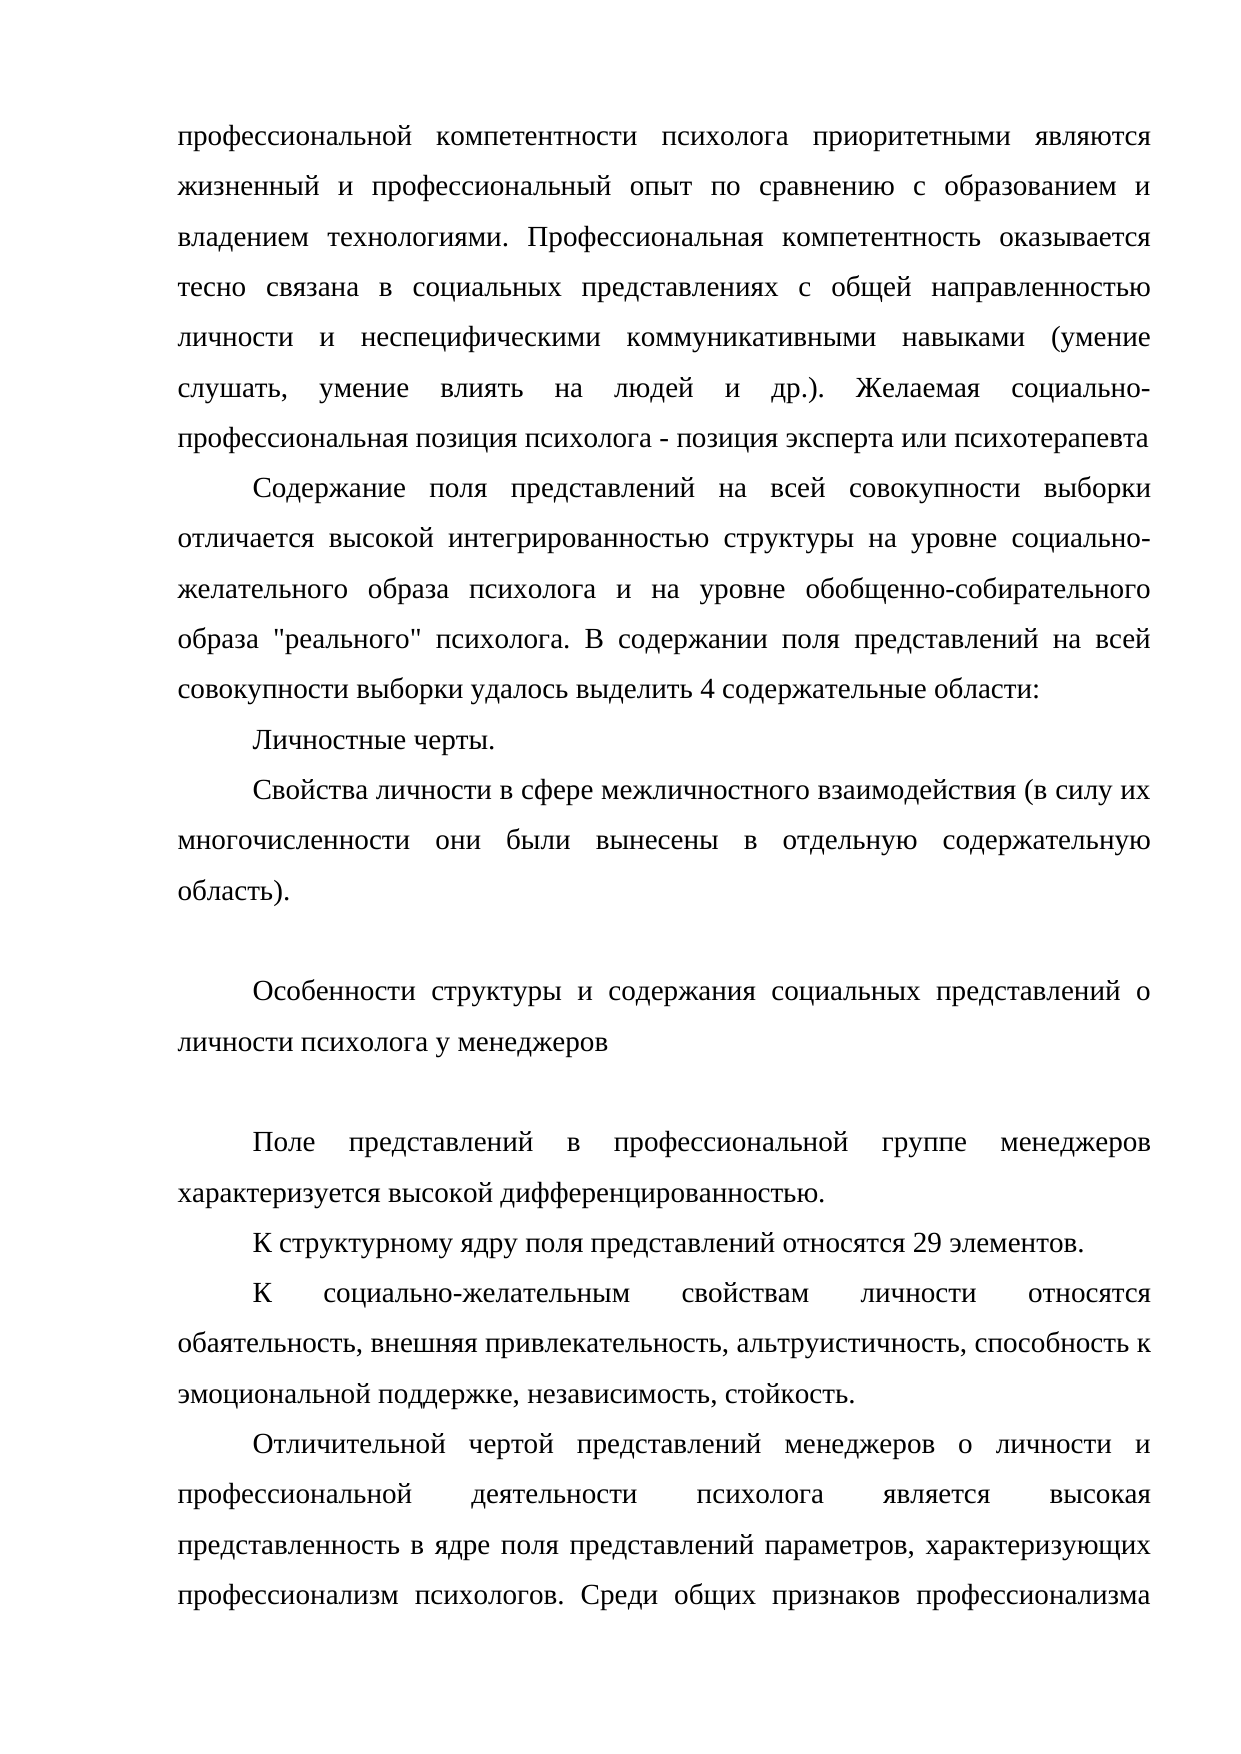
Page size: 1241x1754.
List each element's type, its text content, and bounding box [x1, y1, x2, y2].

text К социально-желательным свойствам личности относятся обаятельность, внешняя привлекательность, альтруистичность, способность к эмоциональной поддержке, независимость, стойкость. [177, 1275, 1152, 1409]
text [177, 1426, 1152, 1611]
text Свойства личности в сфере межличностного взаимодействия (в силу их многочисленности они были вынесены в отдельную содержательную область). [177, 772, 1152, 906]
text Личностные черты. [177, 722, 1152, 755]
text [177, 118, 1152, 453]
text Содержание поля представлений на всей совокупности выборки отличается высокой интегрированностью структуры на уровне социально-желательного образа психолога и на уровне обобщенно-собирательного образа "реального" психолога. В содержании поля представлений на всей совокупности выборки удалось выделить 4 содержательные области: [177, 470, 1152, 705]
text Особенности структуры и содержания социальных представлений о личности психолога у менеджеров [177, 973, 1152, 1057]
text К структурному ядру поля представлений относятся 29 элементов. [177, 1225, 1152, 1258]
text Поле представлений в профессиональной группе менеджеров характеризуется высокой дифференцированностью. [177, 1124, 1152, 1208]
